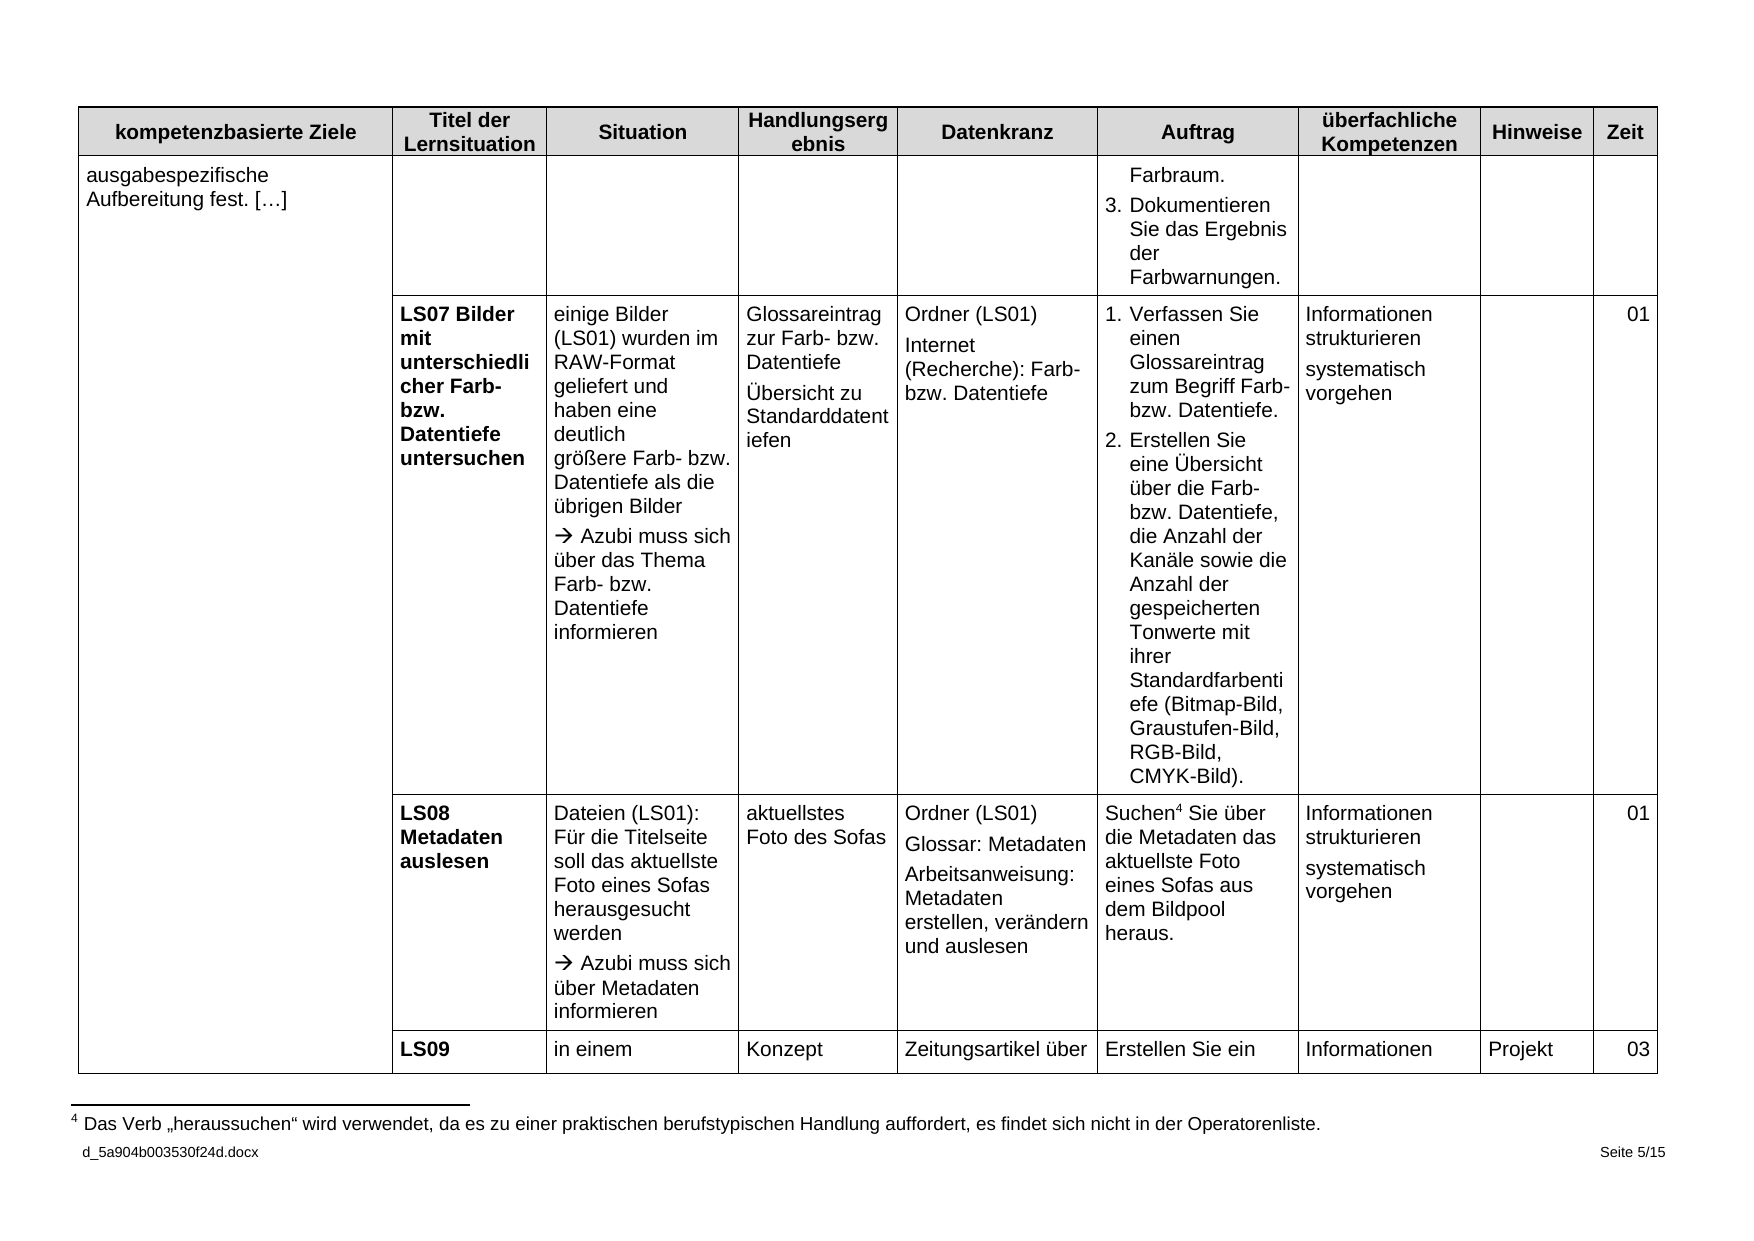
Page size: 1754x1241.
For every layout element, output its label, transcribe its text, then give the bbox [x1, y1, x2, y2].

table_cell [898, 1031, 1097, 1073]
table_header Handlungsergebnis [739, 108, 897, 155]
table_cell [1299, 156, 1480, 295]
table_cell Informationen strukturieren systematisch vorgehen [1299, 296, 1480, 794]
table_cell [1481, 296, 1593, 794]
table_header Zeit [1594, 108, 1657, 155]
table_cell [393, 156, 546, 295]
table_header überfachliche Kompetenzen [1299, 108, 1480, 155]
table_cell Verfassen Sie einen Glossareintrag zum Begriff Farb- bzw. Datentiefe. Erstellen Sie eine Übersicht über die Farb- bzw. Datentiefe, die Anzahl der Kanäle sowie die Anzahl der gespeicherten Tonwerte mit ihrer Standardfarbentiefe (Bitmap-Bild, Graustufen-Bild, RGB-Bild, CMYK-Bild). [1098, 296, 1298, 794]
table_cell LS07 Bilder mit unterschiedlicher Farb- bzw. Datentiefe untersuchen [393, 296, 546, 794]
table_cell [898, 156, 1097, 295]
table_cell [1481, 795, 1593, 1029]
table_header Datenkranz [898, 108, 1097, 155]
table_cell 03 [1594, 1031, 1657, 1073]
table_cell Informationen strukturieren systematisch vorgehen [1299, 795, 1480, 1029]
table_header Hinweise [1481, 108, 1593, 155]
table_header kompetenzbasierte Ziele [79, 108, 392, 155]
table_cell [547, 1031, 738, 1073]
table_header Situation [547, 108, 738, 155]
table_cell 02 [1594, 156, 1657, 295]
table_header Auftrag [1098, 108, 1298, 155]
table_cell aktuellstes Foto des Sofas [739, 795, 897, 1029]
table_cell Ordner (LS01) Glossar: Metadaten Arbeitsanweisung: Metadaten erstellen, verändern und auslesen [898, 795, 1097, 1029]
table_cell 01 [1594, 296, 1657, 794]
table_cell 01 [1594, 795, 1657, 1029]
table_cell Konzept [739, 1031, 897, 1073]
table_header Titel der Lernsituation [393, 108, 546, 155]
table_cell Dateien (LS01): Für die Titelseite soll das aktuellste Foto eines Sofas herausgesucht werden Azubi muss sich über Metadaten informieren [547, 795, 738, 1029]
table_cell Ordner (LS01) Internet (Recherche): Farb- bzw. Datentiefe [898, 296, 1097, 794]
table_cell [1098, 1031, 1298, 1073]
table_cell Suchen Sie über die Metadaten das aktuellste Foto eines Sofas aus dem Bildpool heraus. [1098, 795, 1298, 1029]
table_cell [393, 1031, 546, 1073]
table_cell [739, 156, 897, 295]
table_cell [1481, 156, 1593, 295]
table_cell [1098, 156, 1298, 295]
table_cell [547, 156, 738, 295]
table_cell einige Bilder (LS01) wurden im RAW-Format geliefert und haben eine deutlich größere Farb- bzw. Datentiefe als die übrigen Bilder Azubi muss sich über das Thema Farb- bzw. Datentiefe informieren [547, 296, 738, 794]
table_cell Glossareintrag zur Farb- bzw. Datentiefe Übersicht zu Standarddatentiefen [739, 296, 897, 794]
table_cell Projekt möglich [1481, 1031, 1593, 1073]
table_cell LS08 Metadaten auslesen [393, 795, 546, 1029]
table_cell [1299, 1031, 1480, 1073]
